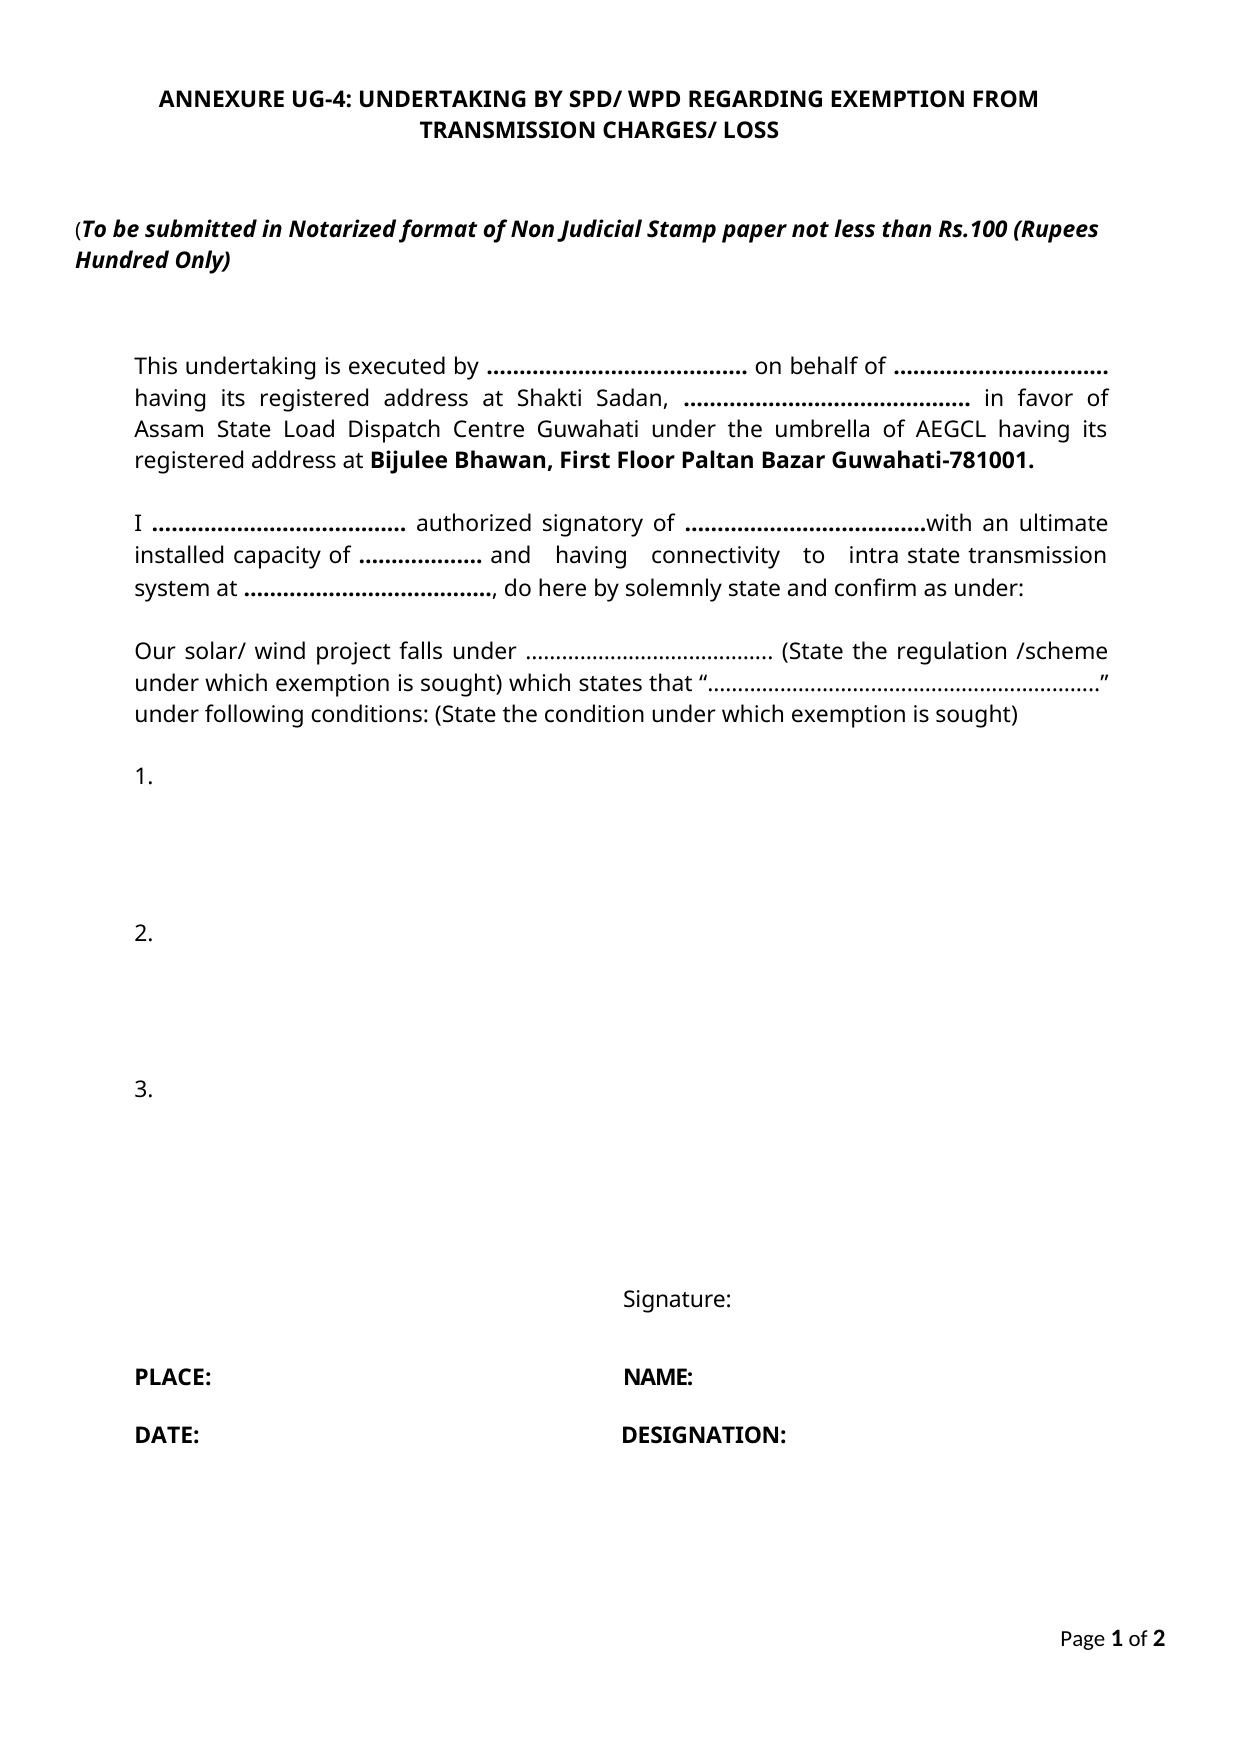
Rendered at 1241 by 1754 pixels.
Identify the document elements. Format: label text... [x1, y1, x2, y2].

text DATE: DESIGNATION: [134, 1419, 1114, 1450]
text This undertaking is executed by …………………………………. on behalf of …………………………… having its registered address at Shakti Sadan, …………………………………….. in favor of Assam State Load Dispatch Centre Guwahati under the umbrella of AEGCL having its registered address at Bijulee Bhawan, First Floor Paltan Bazar Guwahati-781001. [134, 350, 1109, 475]
text ANNEXURE UG-4: UNDERTAKING BY SPD/ WPD REGARDING EXEMPTION FROM TRANSMISSION CHARGES/ LOSS [134, 83, 1064, 145]
text Our solar/ wind project falls under ………………………………….. (State the regulation /scheme under which exemption is sought) which states that “………………………………………………………..” under following conditions: (State the condition under which exemption is sought) [134, 635, 1109, 729]
text PLACE: NAME: [134, 1365, 1114, 1391]
text 2. [134, 917, 1109, 948]
text (To be submitted in Notarized format of Non Judicial Stamp paper not less than Rs.100 (Rupees Hundred Only) [75, 213, 1165, 275]
text Signature: [134, 1287, 1114, 1313]
text I ………………………………… authorized signatory of ……………………………….with an ultimate installed capacity of ………………. and having connectivity to intra state transmission system at ……………………………….., do here by solemnly state and confirm as under: [134, 507, 1109, 603]
text 1. [134, 760, 1109, 792]
text 3. [75, 1073, 1109, 1104]
